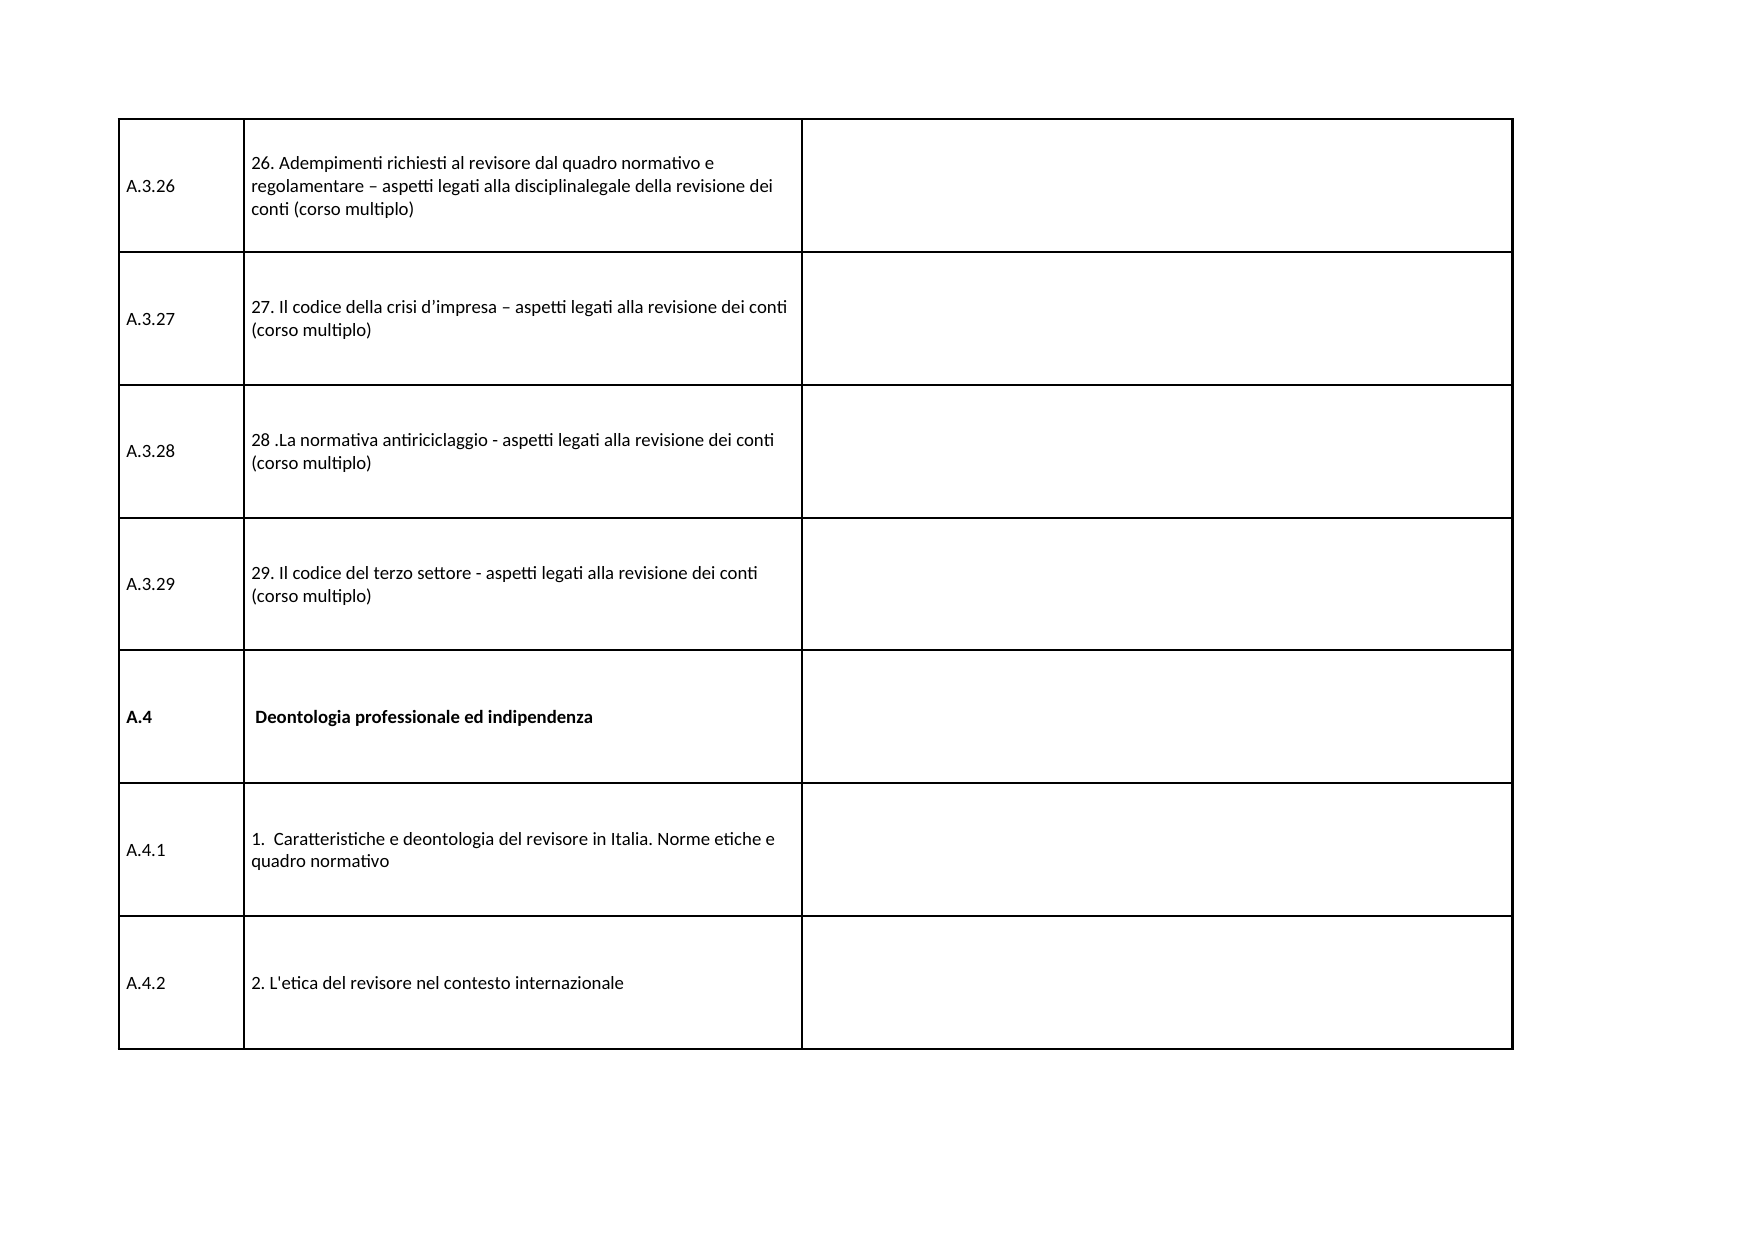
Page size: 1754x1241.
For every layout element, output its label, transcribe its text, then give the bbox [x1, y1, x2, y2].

table_cell 28 .La normativa antiriciclaggio - aspetti legati alla revisione dei conti (corso multiplo) [245, 386, 801, 517]
table_cell [803, 253, 1511, 384]
table_cell 1. Caratteristiche e deontologia del revisore in Italia. Norme etiche e quadro normativo [245, 784, 801, 915]
table_cell [803, 386, 1511, 517]
table_cell A.4 [120, 651, 243, 782]
table_cell 2. L'etica del revisore nel contesto internazionale [245, 917, 801, 1048]
table_cell A.4.1 [120, 784, 243, 915]
table_cell 29. Il codice del terzo settore - aspetti legati alla revisione dei conti (corso multiplo) [245, 519, 801, 649]
table_cell 26. Adempimenti richiesti al revisore dal quadro normativo e regolamentare – aspetti legati alla disciplinalegale della revisione dei conti (corso multiplo) [245, 120, 801, 251]
table_cell A.3.29 [120, 519, 243, 649]
table_cell [803, 784, 1511, 915]
table_cell [803, 120, 1511, 251]
table_cell 27. Il codice della crisi d’impresa – aspetti legati alla revisione dei conti (corso multiplo) [245, 253, 801, 384]
table_cell A.4.2 [120, 917, 243, 1048]
table_cell Deontologia professionale ed indipendenza [245, 651, 801, 782]
table_cell A.3.28 [120, 386, 243, 517]
table_cell [803, 651, 1511, 782]
table_cell A.3.27 [120, 253, 243, 384]
table_cell [803, 917, 1511, 1048]
table_cell [803, 519, 1511, 649]
table_cell A.3.26 [120, 120, 243, 251]
